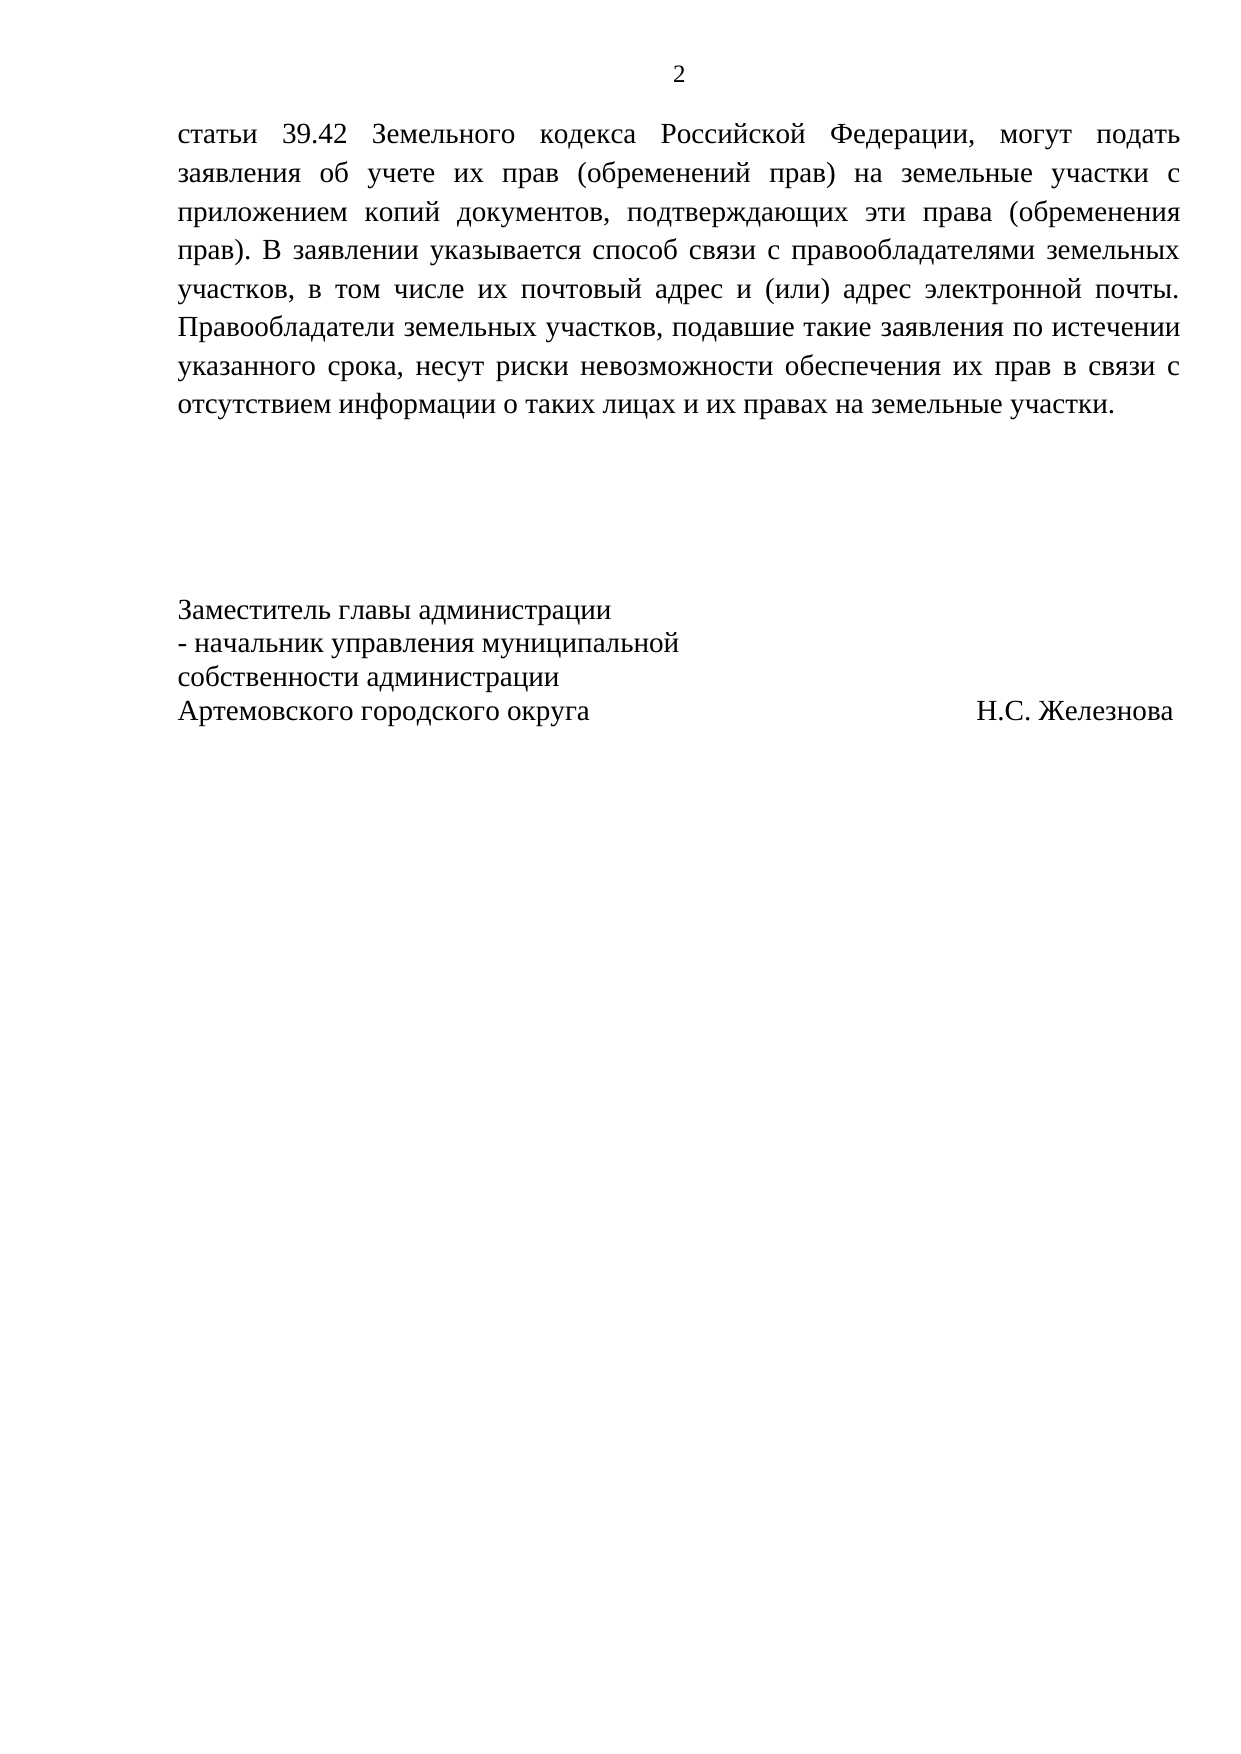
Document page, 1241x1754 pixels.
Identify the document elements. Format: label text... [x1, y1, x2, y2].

text - начальник управления муниципальной [177, 626, 1181, 659]
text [177, 117, 1181, 420]
text Артемовского городского округа Н.С. Железнова [177, 693, 1181, 726]
text Заместитель главы администрации [177, 592, 1181, 626]
text собственности администрации [177, 659, 1181, 693]
